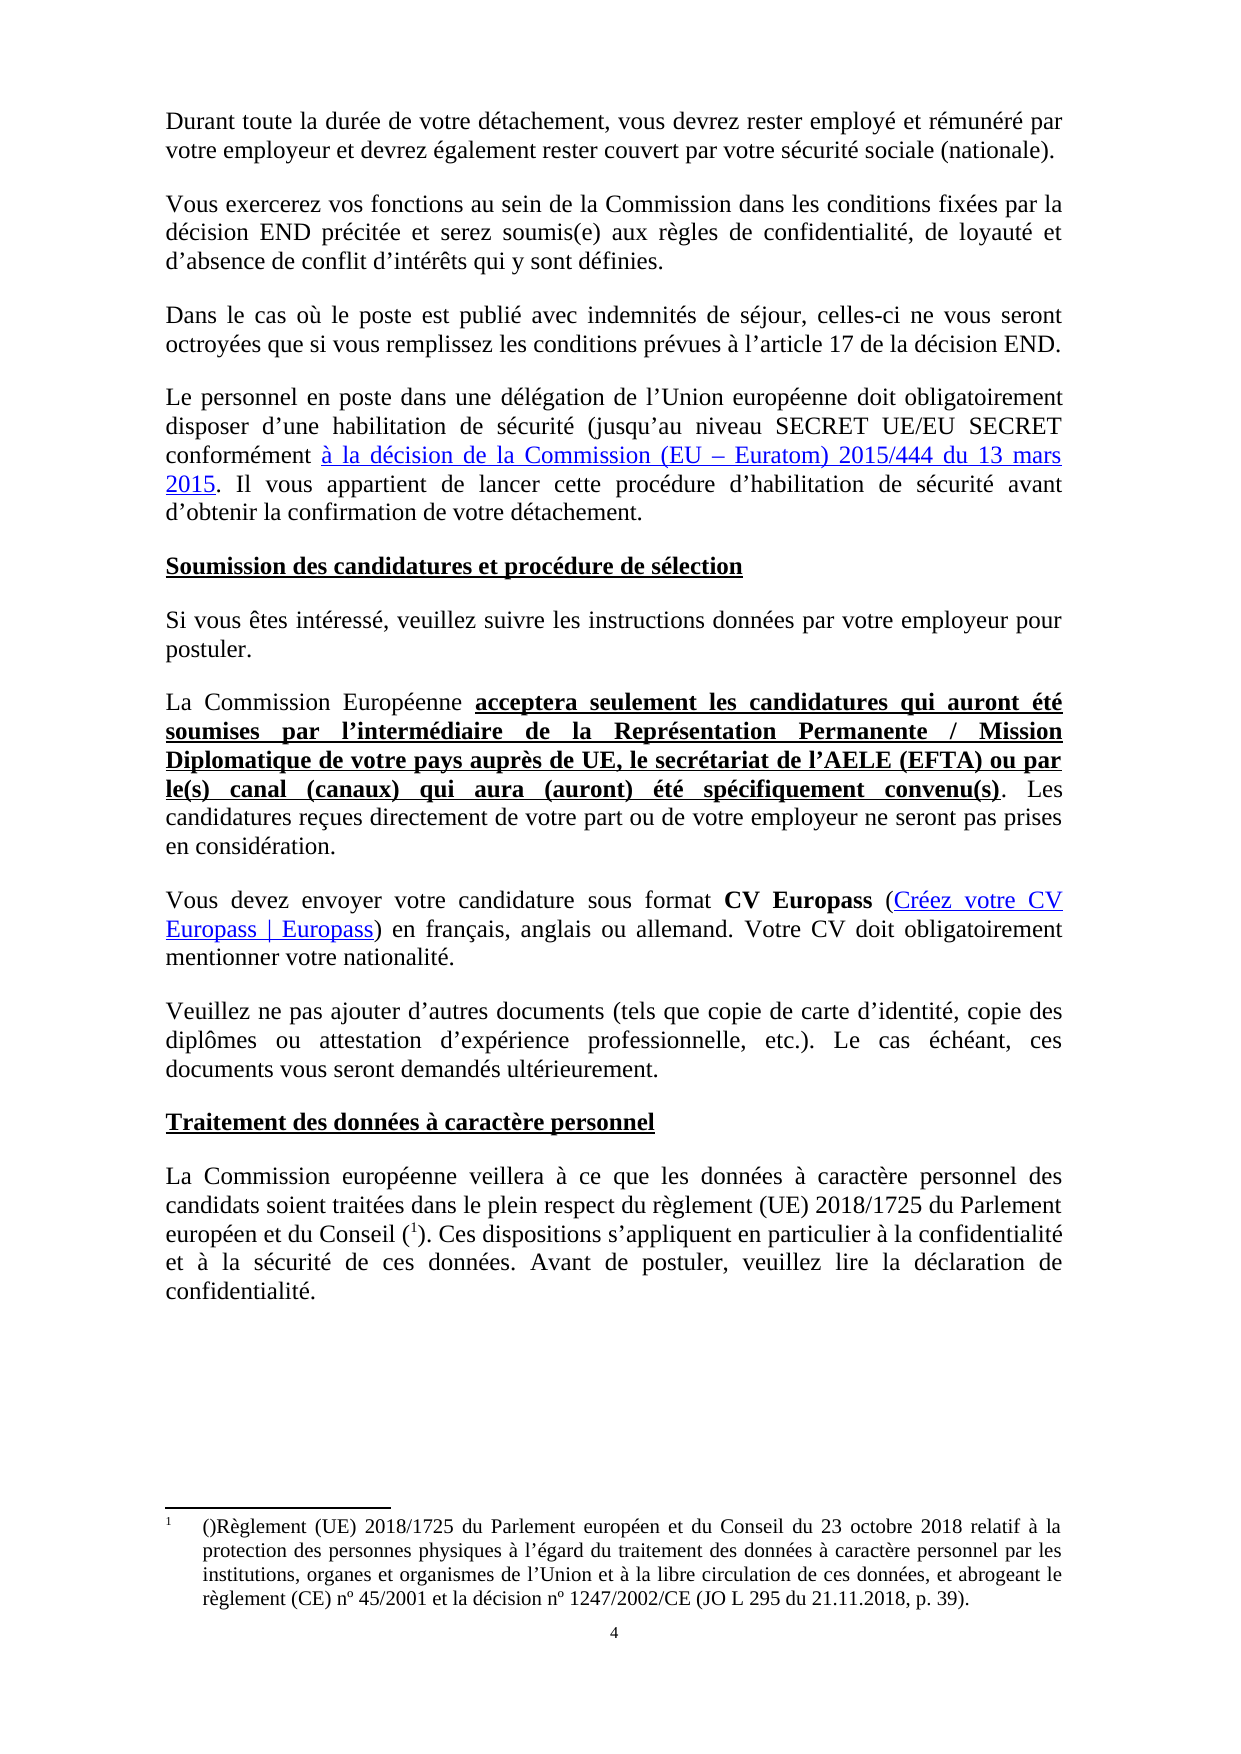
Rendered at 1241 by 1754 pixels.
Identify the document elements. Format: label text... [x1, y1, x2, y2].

text Le personnel en poste dans une délégation de l’Union européenne doit obligatoirement disposer d’une habilitation de sécurité (jusqu’au niveau SECRET UE/EU SECRET conformément à la décision de la Commission (EU – Euratom) 2015/444 du 13 mars 2015. Il vous appartient de lancer cette procédure d’habilitation de sécurité avant d’obtenir la confirmation de votre détachement. [165, 382, 1063, 526]
text Soumission des candidatures et procédure de sélection [165, 551, 1063, 580]
text La Commission européenne veillera à ce que les données à caractère personnel des candidats soient traitées dans le plein respect du règlement (UE) 2018/1725 du Parlement européen et du Conseil (). Ces dispositions s’appliquent en particulier à la confidentialité et à la sécurité de ces données. Avant de postuler, veuillez lire la déclaration de confidentialité. [165, 1161, 1063, 1305]
text Dans le cas où le poste est publié avec indemnités de séjour, celles-ci ne vous seront octroyées que si vous remplissez les conditions prévues à l’article 17 de la décision END. [165, 300, 1063, 357]
text Veuillez ne pas ajouter d’autres documents (tels que copie de carte d’identité, copie des diplômes ou attestation d’expérience professionnelle, etc.). Le cas échéant, ces documents vous seront demandés ultérieurement. [165, 996, 1063, 1082]
text Vous exercerez vos fonctions au sein de la Commission dans les conditions fixées par la décision END précitée et serez soumis(e) aux règles de confidentialité, de loyauté et d’absence de conflit d’intérêts qui y sont définies. [165, 189, 1063, 275]
text Si vous êtes intéressé, veuillez suivre les instructions données par votre employeur pour postuler. [165, 605, 1063, 662]
text Traitement des données à caractère personnel [165, 1107, 1063, 1136]
text La Commission Européenne acceptera seulement les candidatures qui auront été soumises par l’intermédiaire de la Représentation Permanente / Mission Diplomatique de votre pays auprès de UE, le secrétariat de l’AELE (EFTA) ou par le(s) canal (canaux) qui aura (auront) été spécifiquement convenu(s). Les candidatures reçues directement de votre part ou de votre employeur ne seront pas prises en considération. [165, 687, 1063, 741]
text La Commission Européenne acceptera seulement les candidatures qui auront été soumises par l’intermédiaire de la Représentation Permanente / Mission Diplomatique de votre pays auprès de UE, le secrétariat de l’AELE (EFTA) ou par le(s) canal (canaux) qui aura (auront) été spécifiquement convenu(s). Les candidatures reçues directement de votre part ou de votre employeur ne seront pas prises en considération. [165, 742, 1063, 860]
text Durant toute la durée de votre détachement, vous devrez rester employé et rémunéré par votre employeur et devrez également rester couvert par votre sécurité sociale (nationale). [165, 106, 1063, 164]
text Vous devez envoyer votre candidature sous format CV Europass (Créez votre CV Europass | Europass) en français, anglais ou allemand. Votre CV doit obligatoirement mentionner votre nationalité. [165, 885, 1063, 971]
